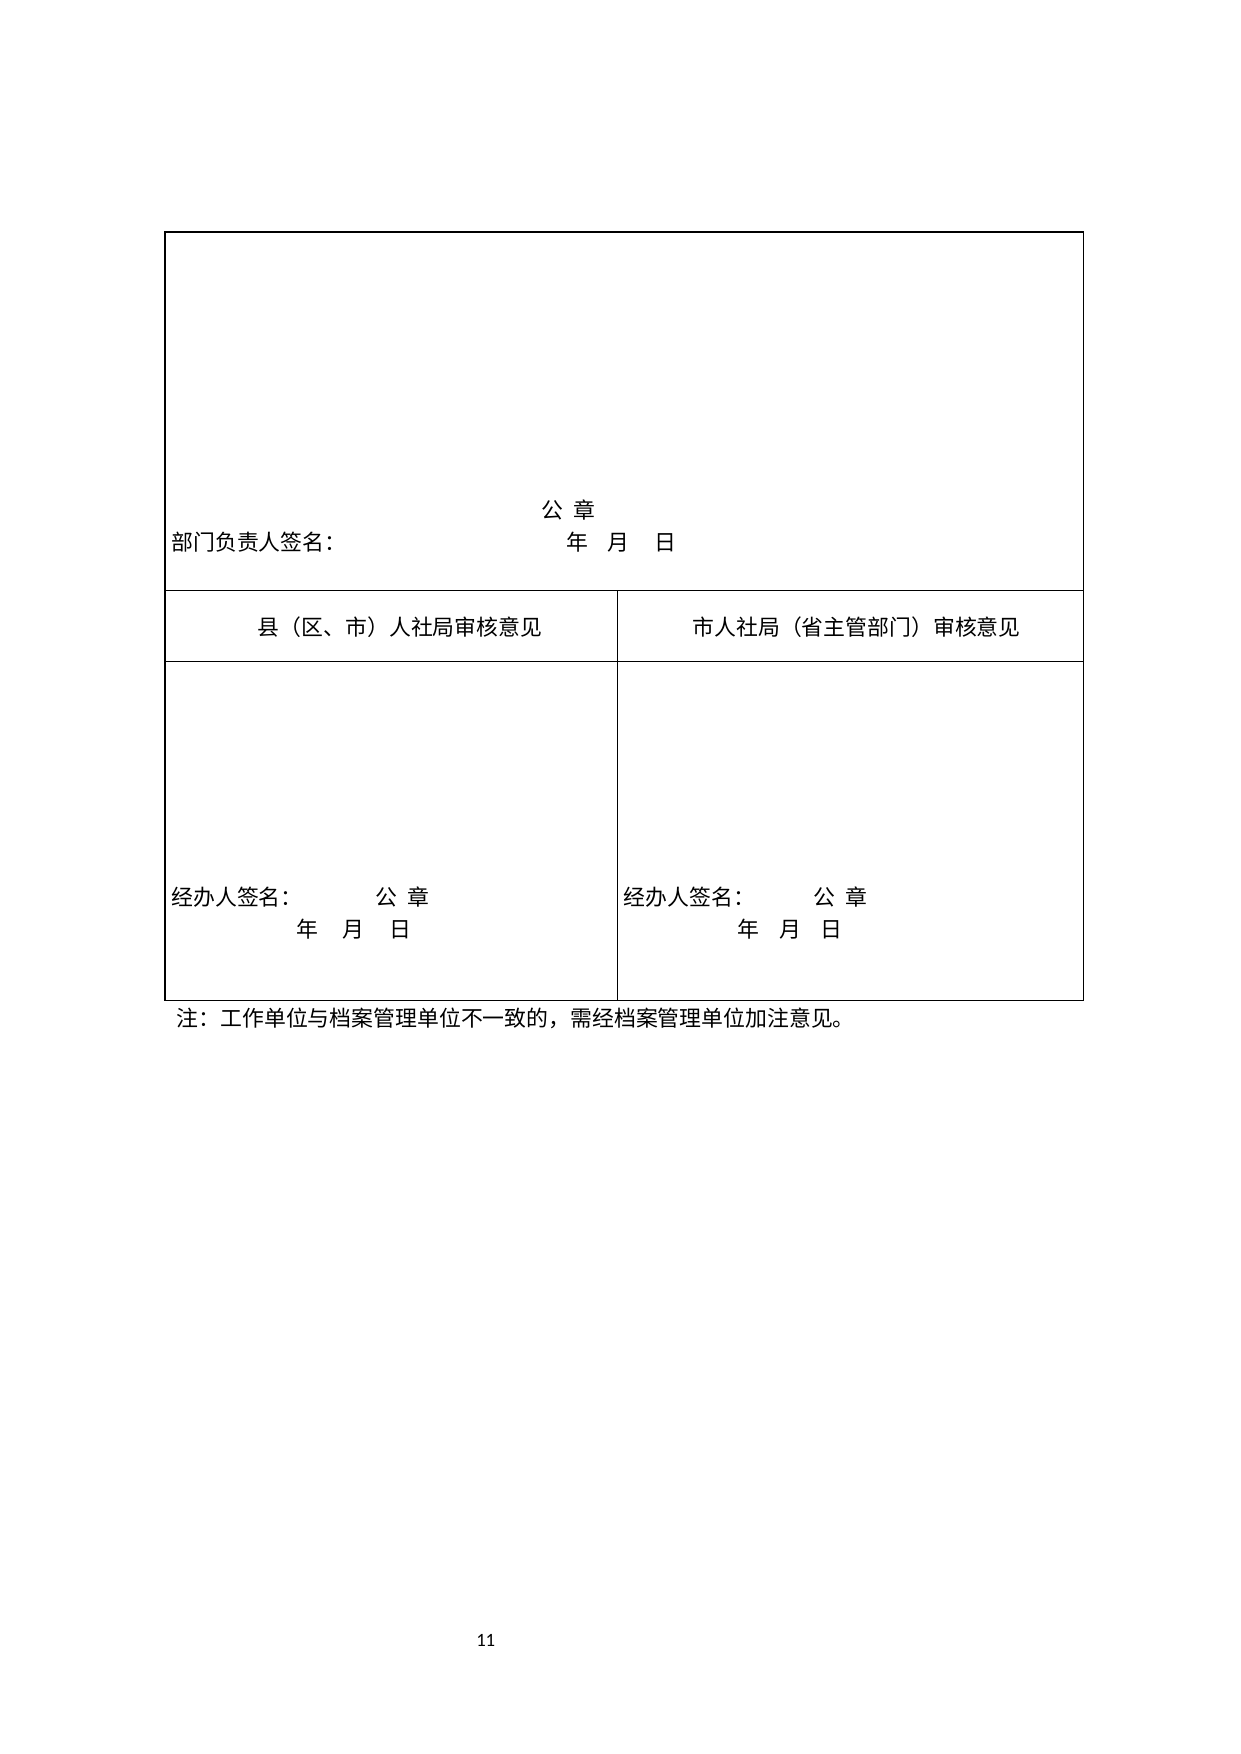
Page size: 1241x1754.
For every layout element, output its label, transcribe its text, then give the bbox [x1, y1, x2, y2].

table_cell 公 章 部门负责人签名： 年 月 日 [166, 233, 1083, 590]
table_cell 市人社局（省主管部门）审核意见 [618, 591, 1083, 661]
text 注：工作单位与档案管理单位不一致的，需经档案管理单位加注意见。 [165, 1001, 1087, 1033]
table_cell 经办人签名： 公 章 年 月 日 [166, 662, 617, 1000]
table_cell 经办人签名： 公 章 年 月 日 [618, 662, 1083, 1000]
table_cell 县（区、市）人社局审核意见 [166, 591, 617, 661]
